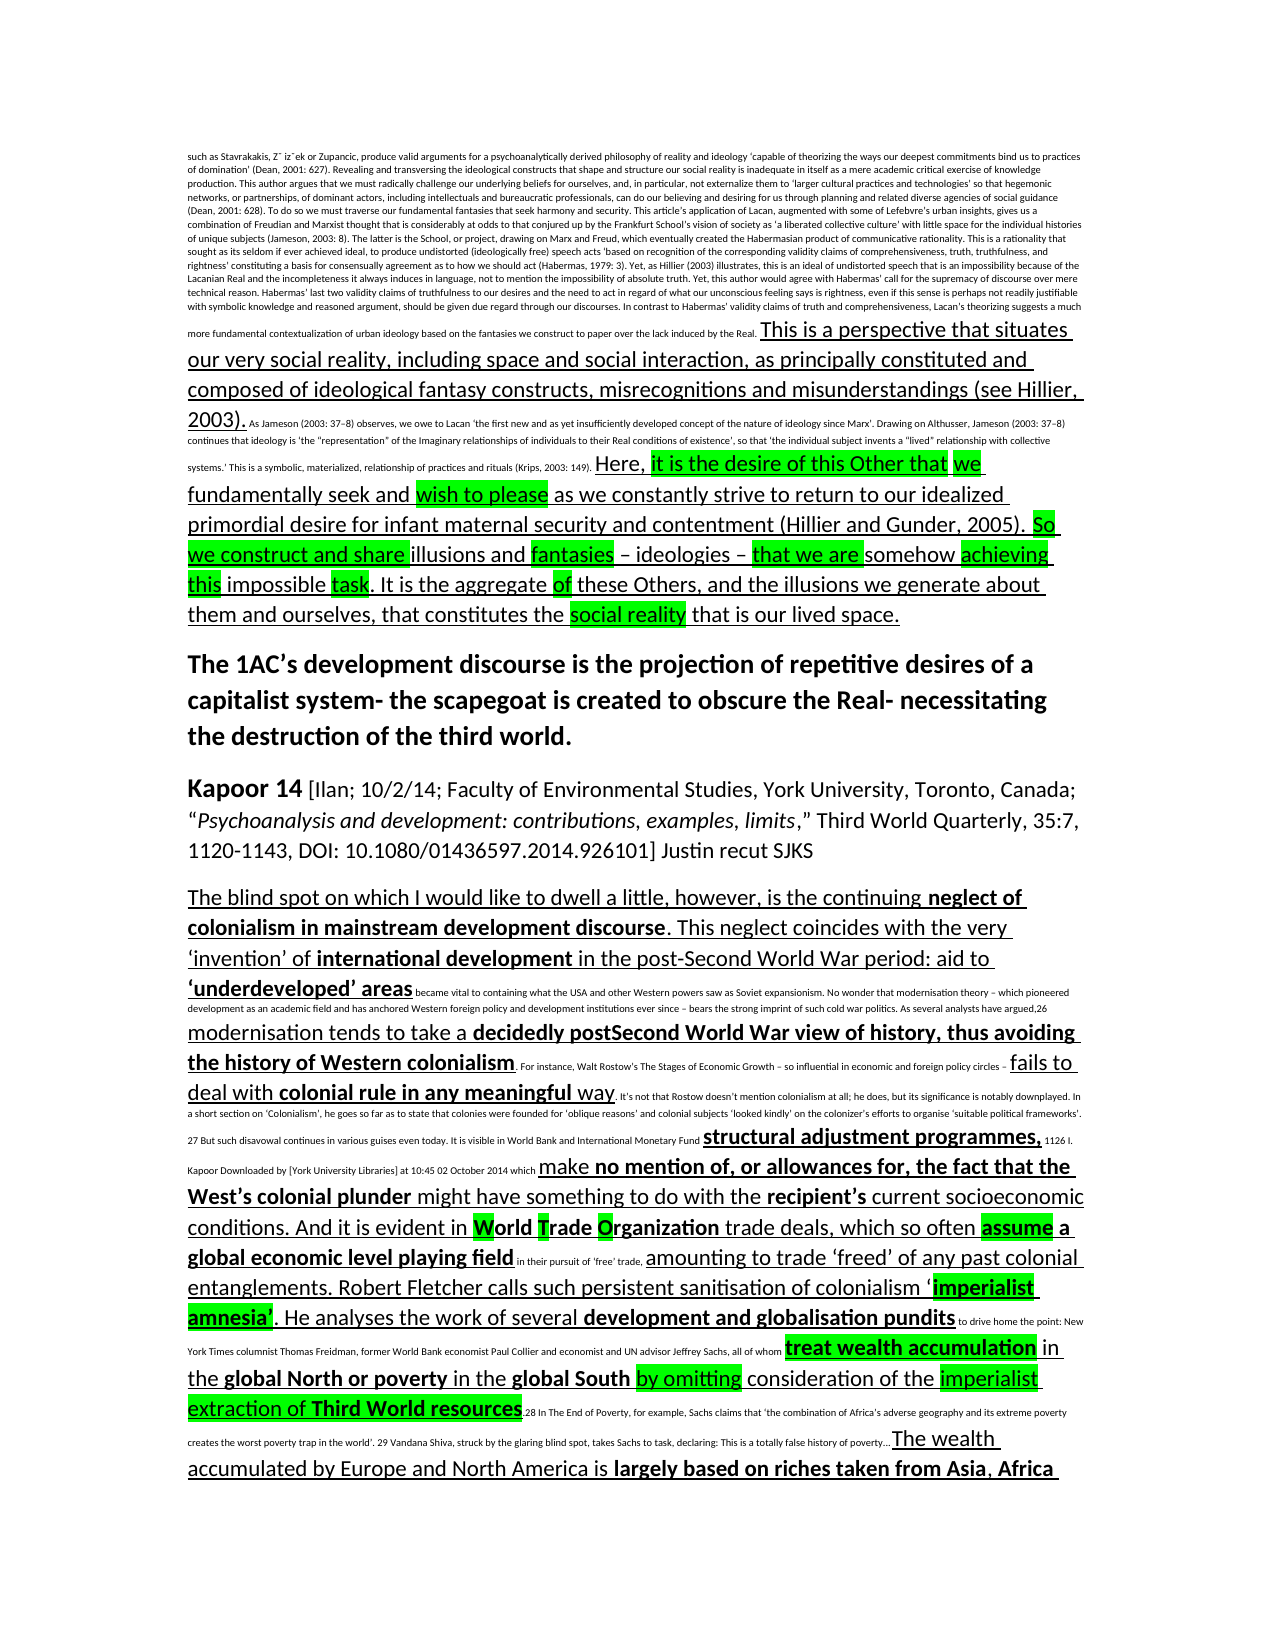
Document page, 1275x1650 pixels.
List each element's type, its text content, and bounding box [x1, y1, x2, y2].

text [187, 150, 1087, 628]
subtitle The 1AC’s development discourse is the projection of repetitive desires of a capitalist system- the scapegoat is created to obscure the Real- necessitating the destruction of the third world. [187, 647, 1087, 752]
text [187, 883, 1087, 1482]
text Kapoor 14 [Ilan; 10/2/14; Faculty of Environmental Studies, York University, Toronto, Canada; “Psychoanalysis and development: contributions, examples, limits,” Third World Quarterly, 35:7, 1120-1143, DOI: 10.1080/01436597.2014.926101] Justin recut SJKS [187, 771, 1087, 864]
